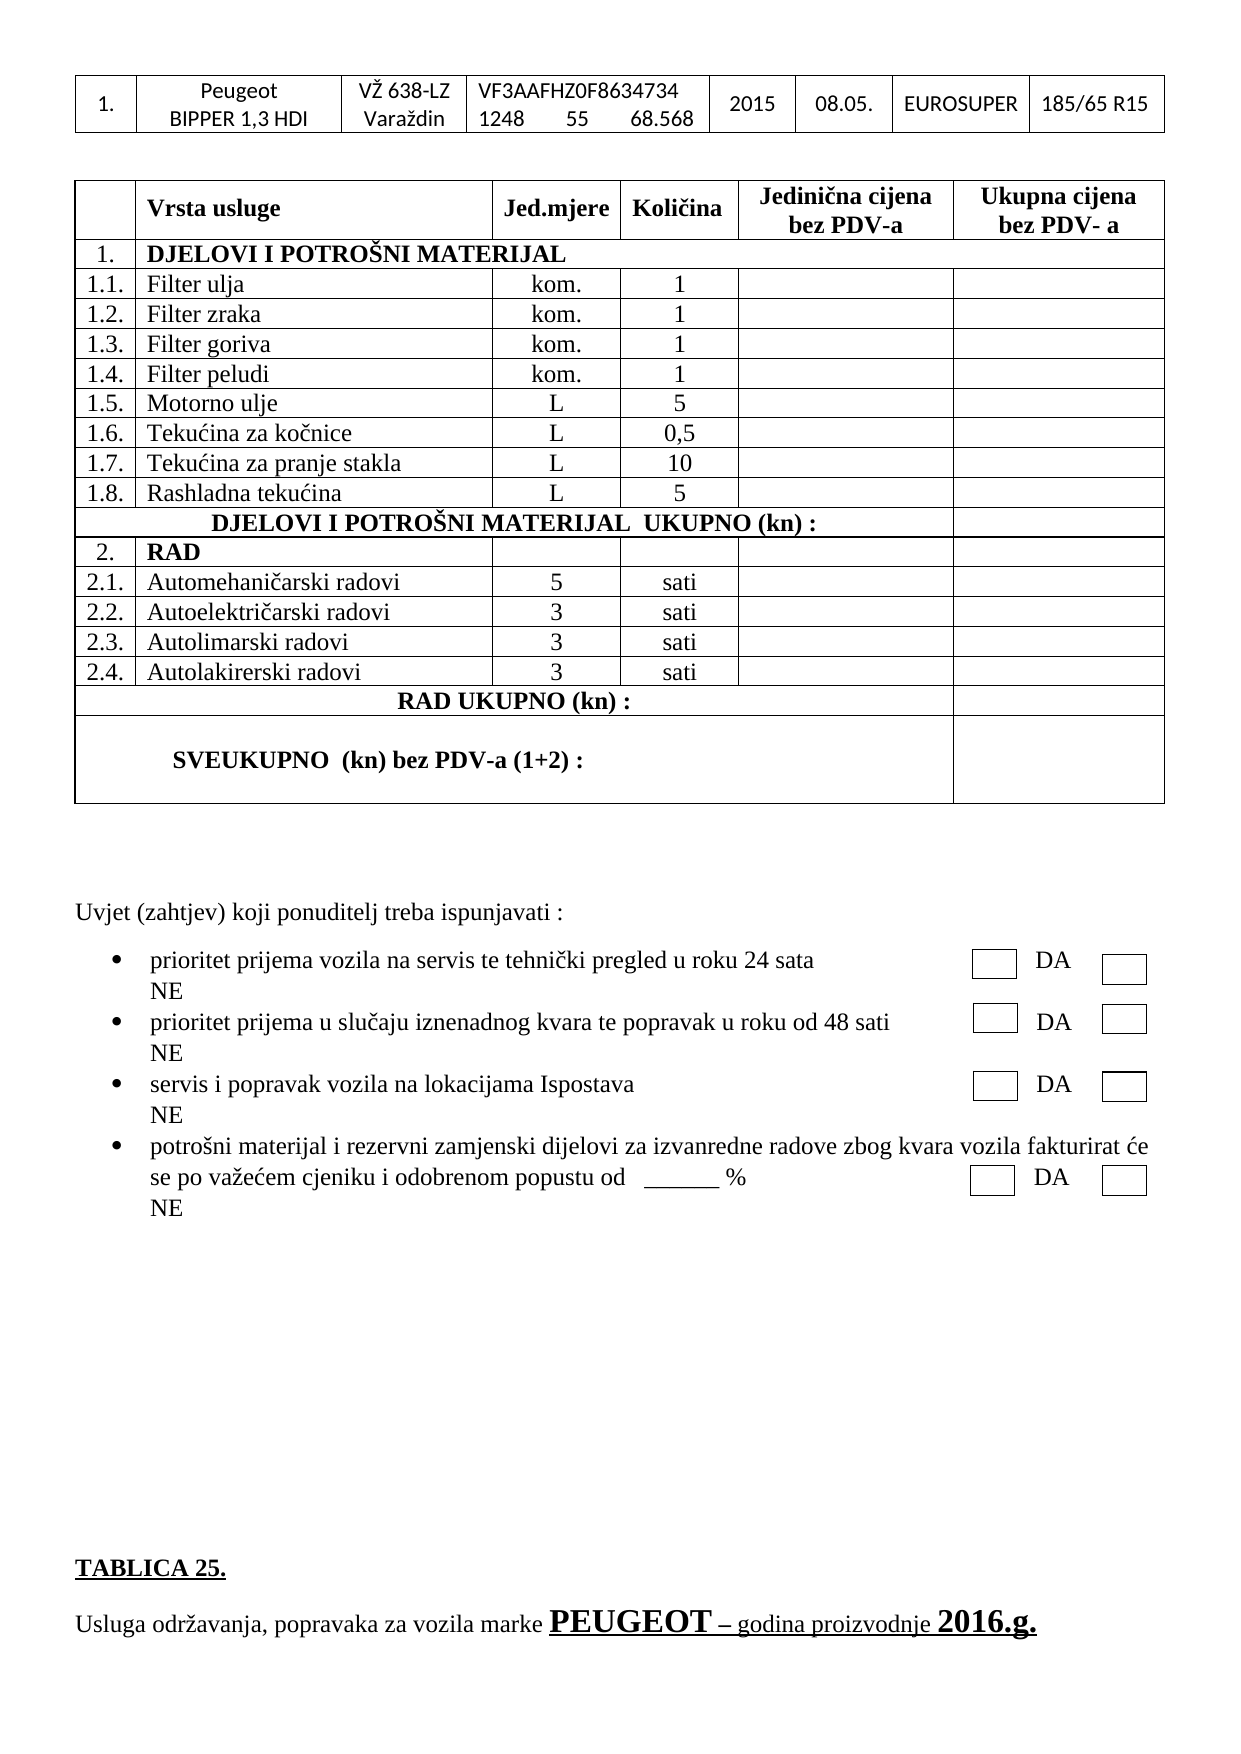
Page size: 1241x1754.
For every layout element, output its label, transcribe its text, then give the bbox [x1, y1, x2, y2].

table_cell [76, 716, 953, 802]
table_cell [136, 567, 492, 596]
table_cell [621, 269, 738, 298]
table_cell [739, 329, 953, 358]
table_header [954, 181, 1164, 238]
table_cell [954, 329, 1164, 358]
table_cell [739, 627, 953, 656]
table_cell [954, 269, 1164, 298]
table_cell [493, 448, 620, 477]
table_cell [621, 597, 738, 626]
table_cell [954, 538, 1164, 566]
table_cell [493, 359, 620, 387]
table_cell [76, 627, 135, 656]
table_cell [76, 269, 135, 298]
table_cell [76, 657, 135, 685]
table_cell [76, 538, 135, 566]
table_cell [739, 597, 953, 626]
text TABLICA 25. [75, 1553, 1165, 1582]
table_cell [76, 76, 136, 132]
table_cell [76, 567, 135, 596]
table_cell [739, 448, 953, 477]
list prioritet prijema u slučaju iznenadnog kvara te popravak u roku od 48 sati DA NE [112, 1007, 1165, 1067]
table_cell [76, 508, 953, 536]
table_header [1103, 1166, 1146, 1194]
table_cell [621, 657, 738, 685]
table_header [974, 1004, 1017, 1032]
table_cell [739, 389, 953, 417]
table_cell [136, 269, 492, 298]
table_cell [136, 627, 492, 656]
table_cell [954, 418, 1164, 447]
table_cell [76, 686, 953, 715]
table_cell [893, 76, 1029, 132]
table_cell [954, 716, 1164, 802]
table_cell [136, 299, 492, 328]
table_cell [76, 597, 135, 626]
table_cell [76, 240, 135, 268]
list potrošni materijal i rezervni zamjenski dijelovi za izvanredne radove zbog kvara vozila fakturirat će se po važećem cjeniku i odobrenom popustu od ______ % DA NE [112, 1131, 1165, 1222]
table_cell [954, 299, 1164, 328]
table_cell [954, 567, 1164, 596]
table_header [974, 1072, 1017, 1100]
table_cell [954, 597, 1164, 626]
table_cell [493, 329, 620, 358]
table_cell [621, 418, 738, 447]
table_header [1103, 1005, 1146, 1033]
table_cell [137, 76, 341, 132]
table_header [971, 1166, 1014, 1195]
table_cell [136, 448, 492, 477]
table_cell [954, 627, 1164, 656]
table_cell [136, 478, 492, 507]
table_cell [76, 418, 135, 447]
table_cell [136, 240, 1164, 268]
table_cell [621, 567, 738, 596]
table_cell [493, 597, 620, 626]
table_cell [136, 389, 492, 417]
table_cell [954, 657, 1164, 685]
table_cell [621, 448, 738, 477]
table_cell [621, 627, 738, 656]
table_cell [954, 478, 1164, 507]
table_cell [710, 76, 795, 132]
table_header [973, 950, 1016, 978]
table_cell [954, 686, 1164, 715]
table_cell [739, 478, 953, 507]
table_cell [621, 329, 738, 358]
list prioritet prijema vozila na servis te tehnički pregled u roku 24 sata DA NE [112, 945, 1165, 1005]
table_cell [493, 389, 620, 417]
text Usluga održavanja, popravaka za vozila marke PEUGEOT – godina proizvodnje 2016.g. [75, 1601, 1165, 1639]
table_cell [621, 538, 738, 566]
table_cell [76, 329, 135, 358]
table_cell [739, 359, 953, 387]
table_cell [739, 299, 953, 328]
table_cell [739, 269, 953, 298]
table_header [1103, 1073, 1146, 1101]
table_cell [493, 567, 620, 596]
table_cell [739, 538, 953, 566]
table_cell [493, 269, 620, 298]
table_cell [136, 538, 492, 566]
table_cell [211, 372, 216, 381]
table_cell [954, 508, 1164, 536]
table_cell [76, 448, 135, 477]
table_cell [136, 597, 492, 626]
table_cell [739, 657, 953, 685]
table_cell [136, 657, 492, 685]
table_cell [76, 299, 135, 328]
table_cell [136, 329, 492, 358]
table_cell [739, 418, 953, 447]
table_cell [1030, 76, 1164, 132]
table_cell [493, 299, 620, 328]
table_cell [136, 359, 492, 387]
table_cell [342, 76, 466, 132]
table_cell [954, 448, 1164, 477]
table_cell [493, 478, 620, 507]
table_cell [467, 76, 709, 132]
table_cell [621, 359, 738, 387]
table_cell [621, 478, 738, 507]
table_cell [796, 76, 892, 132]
text Uvjet (zahtjev) koji ponuditelj treba ispunjavati : [75, 897, 1165, 926]
list servis i popravak vozila na lokacijama Ispostava DA NE [112, 1069, 1165, 1129]
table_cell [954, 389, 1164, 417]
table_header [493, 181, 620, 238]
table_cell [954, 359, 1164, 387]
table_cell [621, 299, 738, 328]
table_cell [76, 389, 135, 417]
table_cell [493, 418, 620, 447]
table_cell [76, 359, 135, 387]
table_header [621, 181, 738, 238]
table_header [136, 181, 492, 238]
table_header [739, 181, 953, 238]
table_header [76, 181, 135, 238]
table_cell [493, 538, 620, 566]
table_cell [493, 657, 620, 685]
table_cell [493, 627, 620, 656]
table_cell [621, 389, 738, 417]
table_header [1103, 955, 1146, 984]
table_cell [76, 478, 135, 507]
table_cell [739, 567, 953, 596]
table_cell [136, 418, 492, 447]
